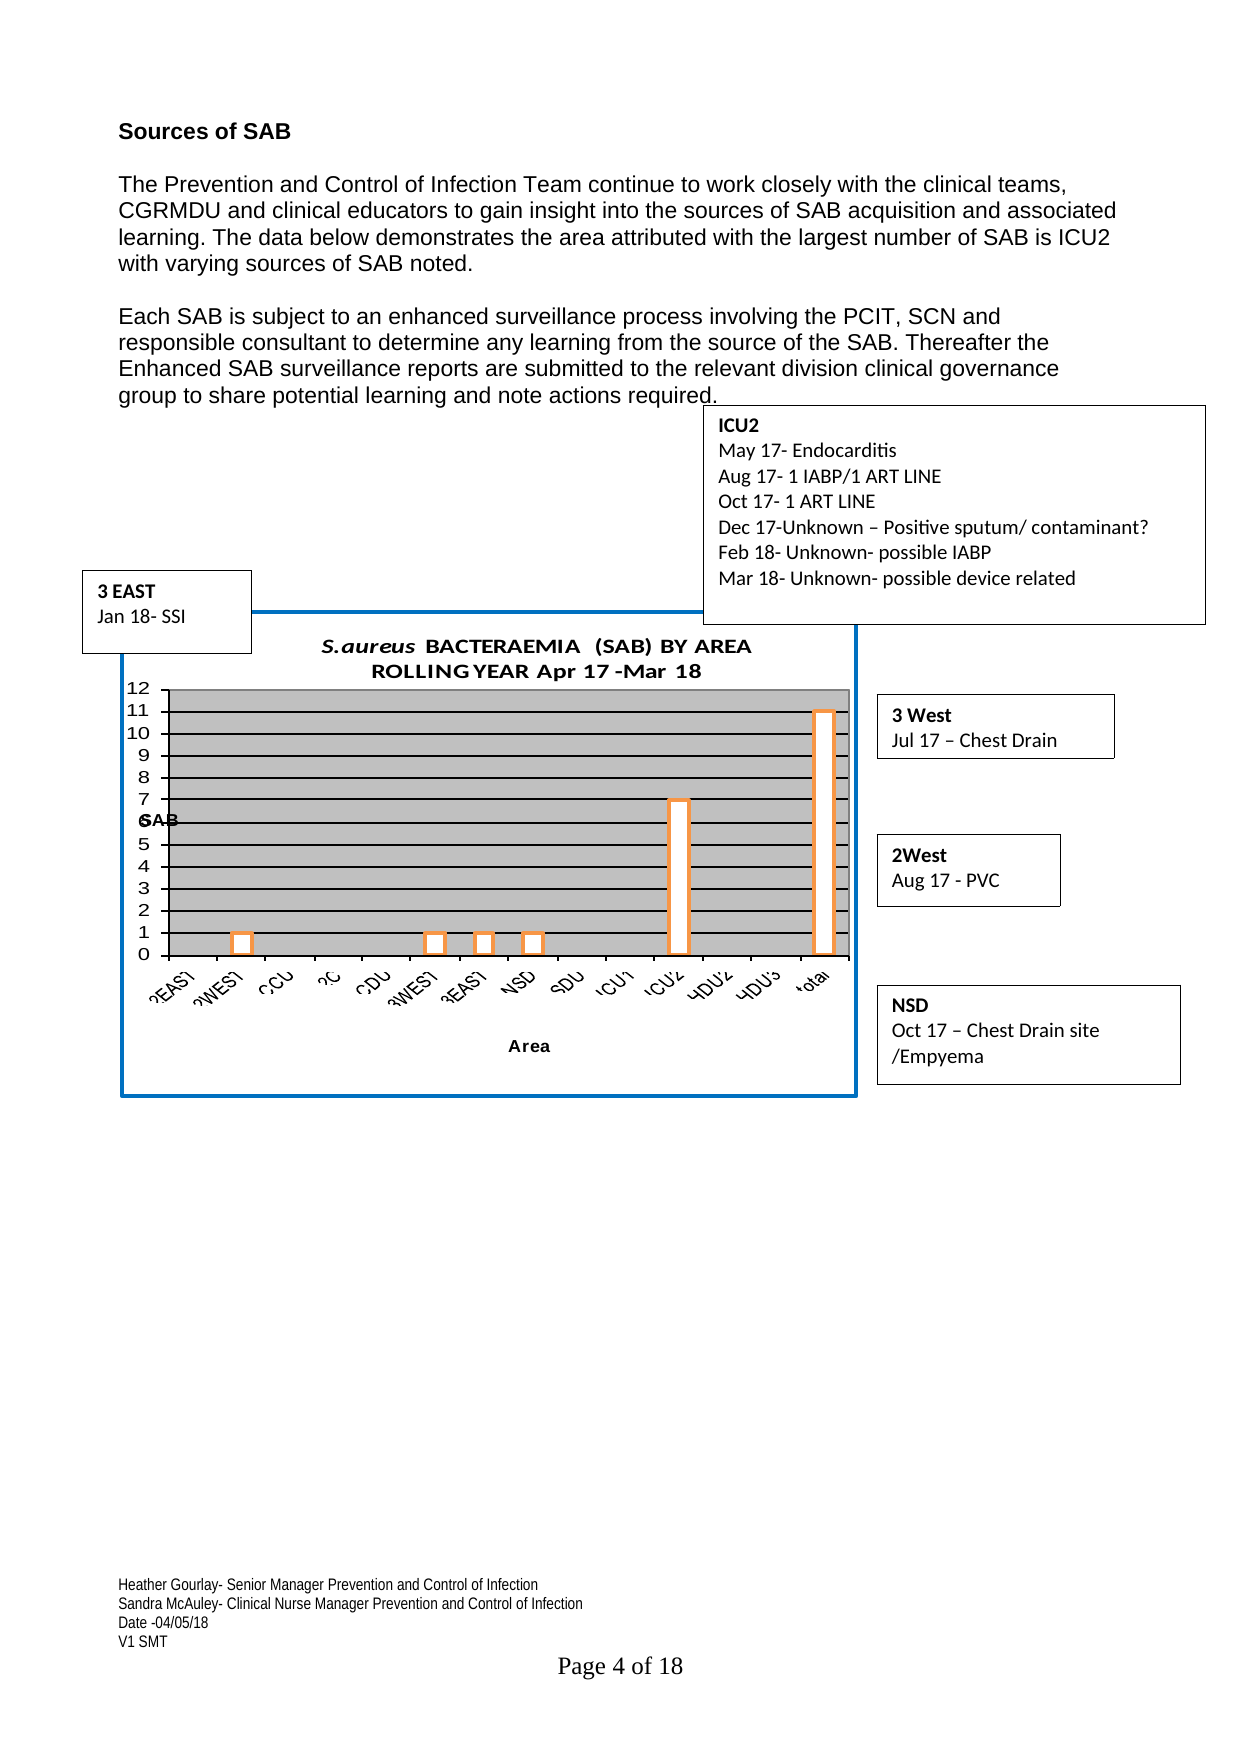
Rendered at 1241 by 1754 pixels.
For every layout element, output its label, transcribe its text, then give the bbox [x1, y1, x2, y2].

text The Prevention and Control of Infection Team continue to work closely with the clinical teams, CGRMDU and clinical educators to gain insight into the sources of SAB acquisition and associated learning. The data below demonstrates the area attributed with the largest number of SAB is ICU2 with varying sources of SAB noted. [118, 171, 1122, 276]
text Each SAB is subject to an enhanced surveillance process involving the PCIT, SCN and responsible consultant to determine any learning from the source of the SAB. Thereafter the Enhanced SAB surveillance reports are submitted to the relevant division clinical governance group to share potential learning and note actions required. [118, 303, 1122, 408]
text Sources of SAB [118, 118, 1122, 144]
